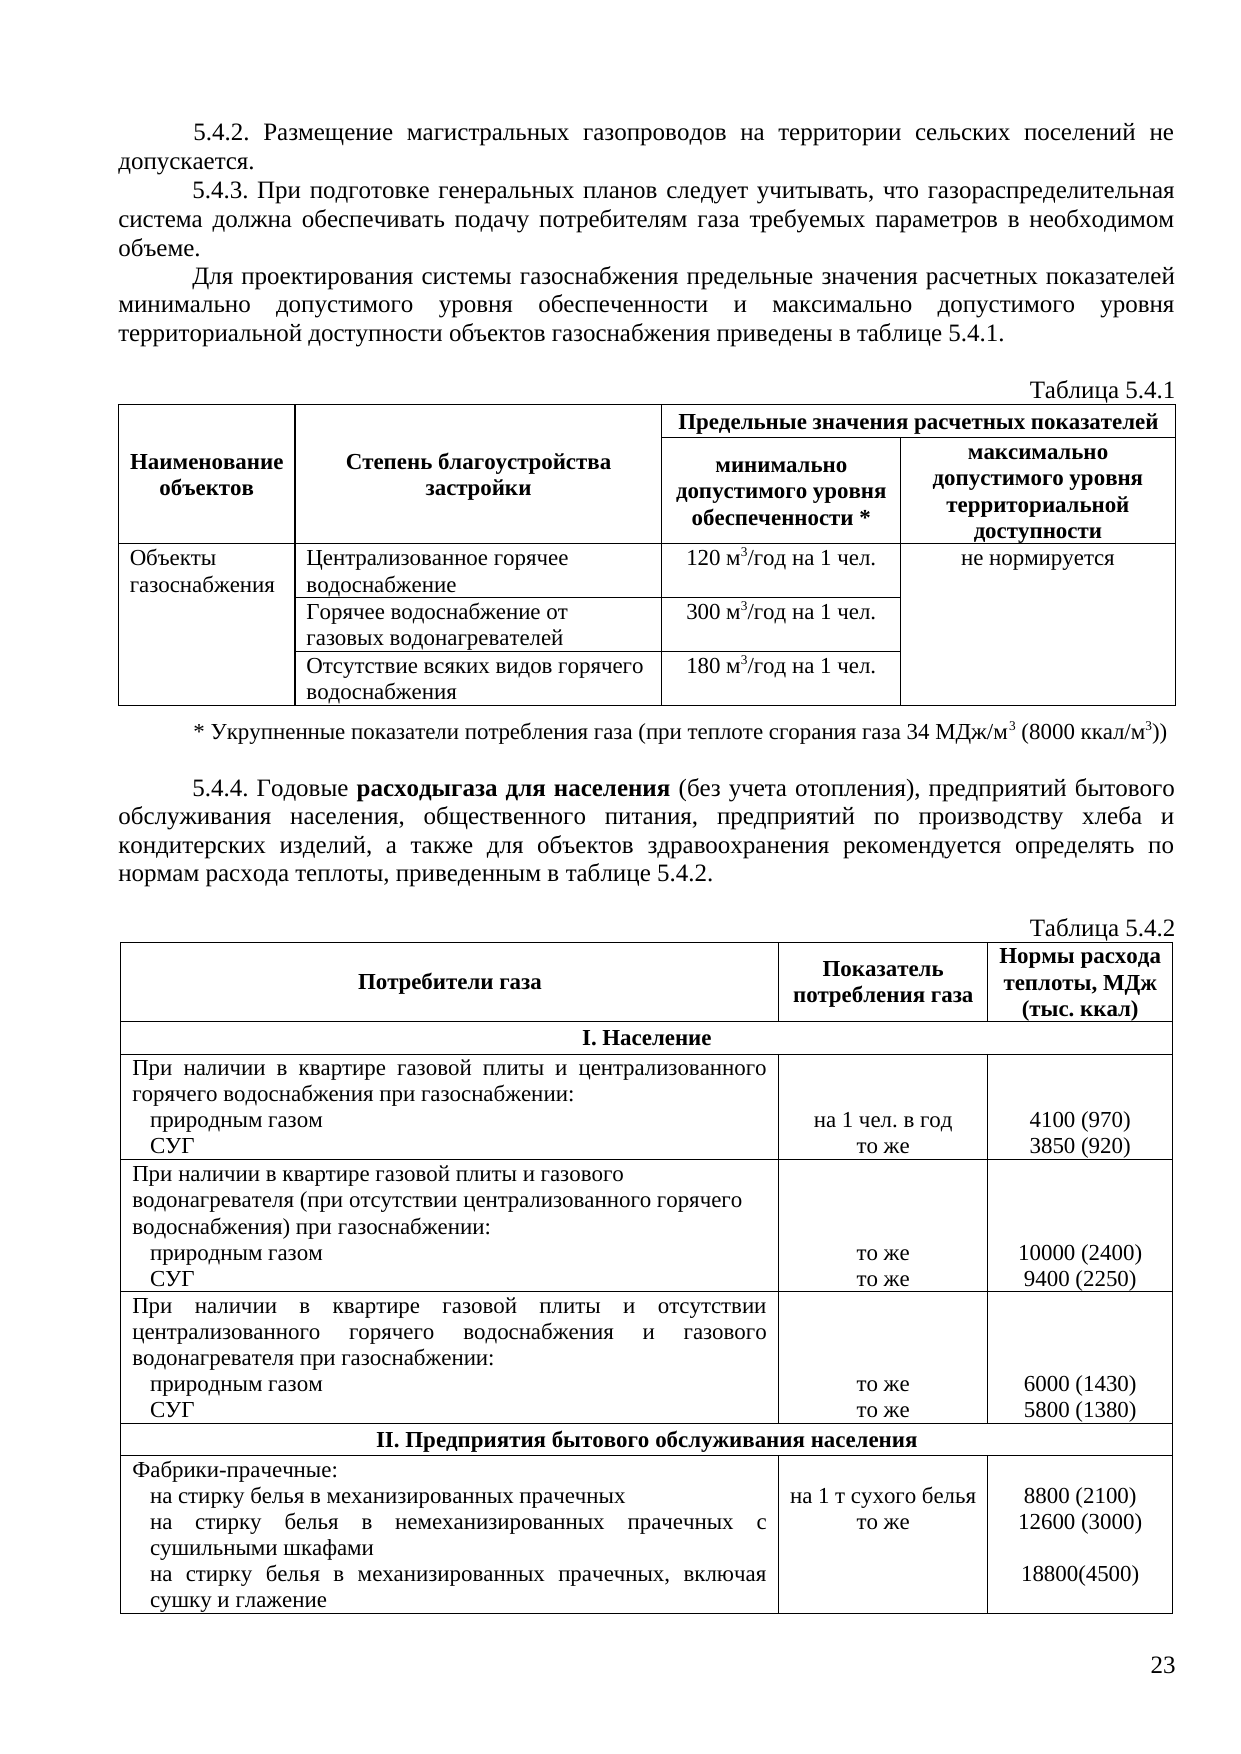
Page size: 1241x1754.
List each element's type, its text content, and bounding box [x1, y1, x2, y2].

table_header Показатель потребления газа [779, 943, 987, 1021]
table_cell на стирку белья в механизированных прачечных [121, 1482, 778, 1508]
table_cell то же [779, 1239, 987, 1265]
table_cell II. Предприятия бытового обслуживания населения [121, 1424, 1172, 1455]
text 5.4.4. Годовые расходыгаза для населения (без учета отопления), предприятий бытового обслуживания населения, общественного питания, предприятий по производству хлеба и кондитерских изделий, а также для объектов здравоохранения рекомендуется определять по нормам расхода теплоты, приведенным в таблице 5.4.2. [118, 773, 1175, 887]
table_cell [779, 1560, 987, 1613]
table_cell 4100 (970) [988, 1107, 1172, 1133]
table_header Нормы расхода теплоты, МДж (тыс. ккал) [988, 943, 1172, 1021]
table_cell то же [779, 1508, 987, 1560]
table_cell то же [779, 1397, 987, 1423]
table_cell на 1 чел. в год [779, 1107, 987, 1133]
text 5.4.3. При подготовке генеральных планов следует учитывать, что газораспределительная система должна обеспечивать подачу потребителям газа требуемых параметров в необходимом объеме. [118, 175, 1175, 261]
table_cell природным газом [121, 1239, 778, 1265]
table_header Наименование объектов [119, 405, 294, 543]
table_cell При наличии в квартире газовой плиты и отсутствии централизованного горячего водоснабжения и газового водонагревателя при газоснабжении: [121, 1292, 778, 1371]
table_cell Отсутствие всяких видов горячего водоснабжения [296, 652, 661, 704]
table_cell максимально допустимого уровня территориальной доступности [901, 438, 1175, 543]
table_header Потребители газа [121, 943, 778, 1021]
table_cell то же [779, 1265, 987, 1291]
text Таблица 5.4.2 [118, 913, 1175, 942]
table_cell 6000 (1430) [988, 1371, 1172, 1397]
table_cell 3850 (920) [988, 1133, 1172, 1159]
table_cell [779, 1292, 987, 1371]
table_cell [988, 1292, 1172, 1371]
table_cell на стирку белья в немеханизированных прачечных с сушильными шкафами [121, 1508, 778, 1560]
table_cell не нормируется [901, 544, 1175, 704]
table_cell I. Население [121, 1022, 1172, 1054]
table_header Степень благоустройства застройки [296, 405, 661, 543]
table_cell [779, 1055, 987, 1107]
table_cell Централизованное горячее водоснабжение [296, 544, 661, 597]
table_cell [988, 1456, 1172, 1482]
table_cell Горячее водоснабжение от газовых водонагревателей [296, 598, 661, 651]
table_cell 9400 (2250) [988, 1265, 1172, 1291]
table_cell 120 м3/год на 1 чел. [662, 544, 900, 597]
table_cell СУГ [121, 1265, 778, 1291]
table_cell 300 м3/год на 1 чел. [662, 598, 900, 651]
table_header Предельные значения расчетных показателей [662, 405, 1175, 437]
table_cell [779, 1456, 987, 1482]
table_cell 8800 (2100) [988, 1482, 1172, 1508]
table_cell При наличии в квартире газовой плиты и газового водонагревателя (при отсутствии централизованного горячего водоснабжения) при газоснабжении: [121, 1160, 778, 1239]
table_cell Фабрики-прачечные: [121, 1456, 778, 1482]
table_cell 12600 (3000) [988, 1508, 1172, 1560]
text 5.4.2. Размещение магистральных газопроводов на территории сельских поселений не допускается. [118, 118, 1175, 175]
table_cell СУГ [121, 1397, 778, 1423]
table_cell [988, 1160, 1172, 1239]
table_cell 10000 (2400) [988, 1239, 1172, 1265]
text * Укрупненные показатели потребления газа (при теплоте сгорания газа 34 МДж/м3 (8000 ккал/м3)) [118, 718, 1175, 744]
table_cell [779, 1160, 987, 1239]
table_cell [988, 1055, 1172, 1107]
text Для проектирования системы газоснабжения предельные значения расчетных показателей минимально допустимого уровня обеспеченности и максимально допустимого уровня территориальной доступности объектов газоснабжения приведены в таблице 5.4.1. [118, 261, 1175, 347]
table_cell природным газом [121, 1107, 778, 1133]
table_cell 5800 (1380) [988, 1397, 1172, 1423]
table_cell природным газом [121, 1371, 778, 1397]
table_cell на 1 т сухого белья [779, 1482, 987, 1508]
table_cell на стирку белья в механизированных прачечных, включая сушку и глажение [121, 1560, 778, 1613]
table_cell то же [779, 1371, 987, 1397]
table_cell 180 м3/год на 1 чел. [662, 652, 900, 704]
text Таблица 5.4.1 [118, 376, 1175, 404]
table_cell При наличии в квартире газовой плиты и централизованного горячего водоснабжения при газоснабжении: [121, 1055, 778, 1107]
table_cell Объекты газоснабжения [119, 544, 294, 704]
table_cell СУГ [121, 1133, 778, 1159]
table_cell 18800(4500) [988, 1560, 1172, 1613]
table_cell то же [779, 1133, 987, 1159]
table_cell минимально допустимого уровня обеспеченности * [662, 438, 900, 543]
